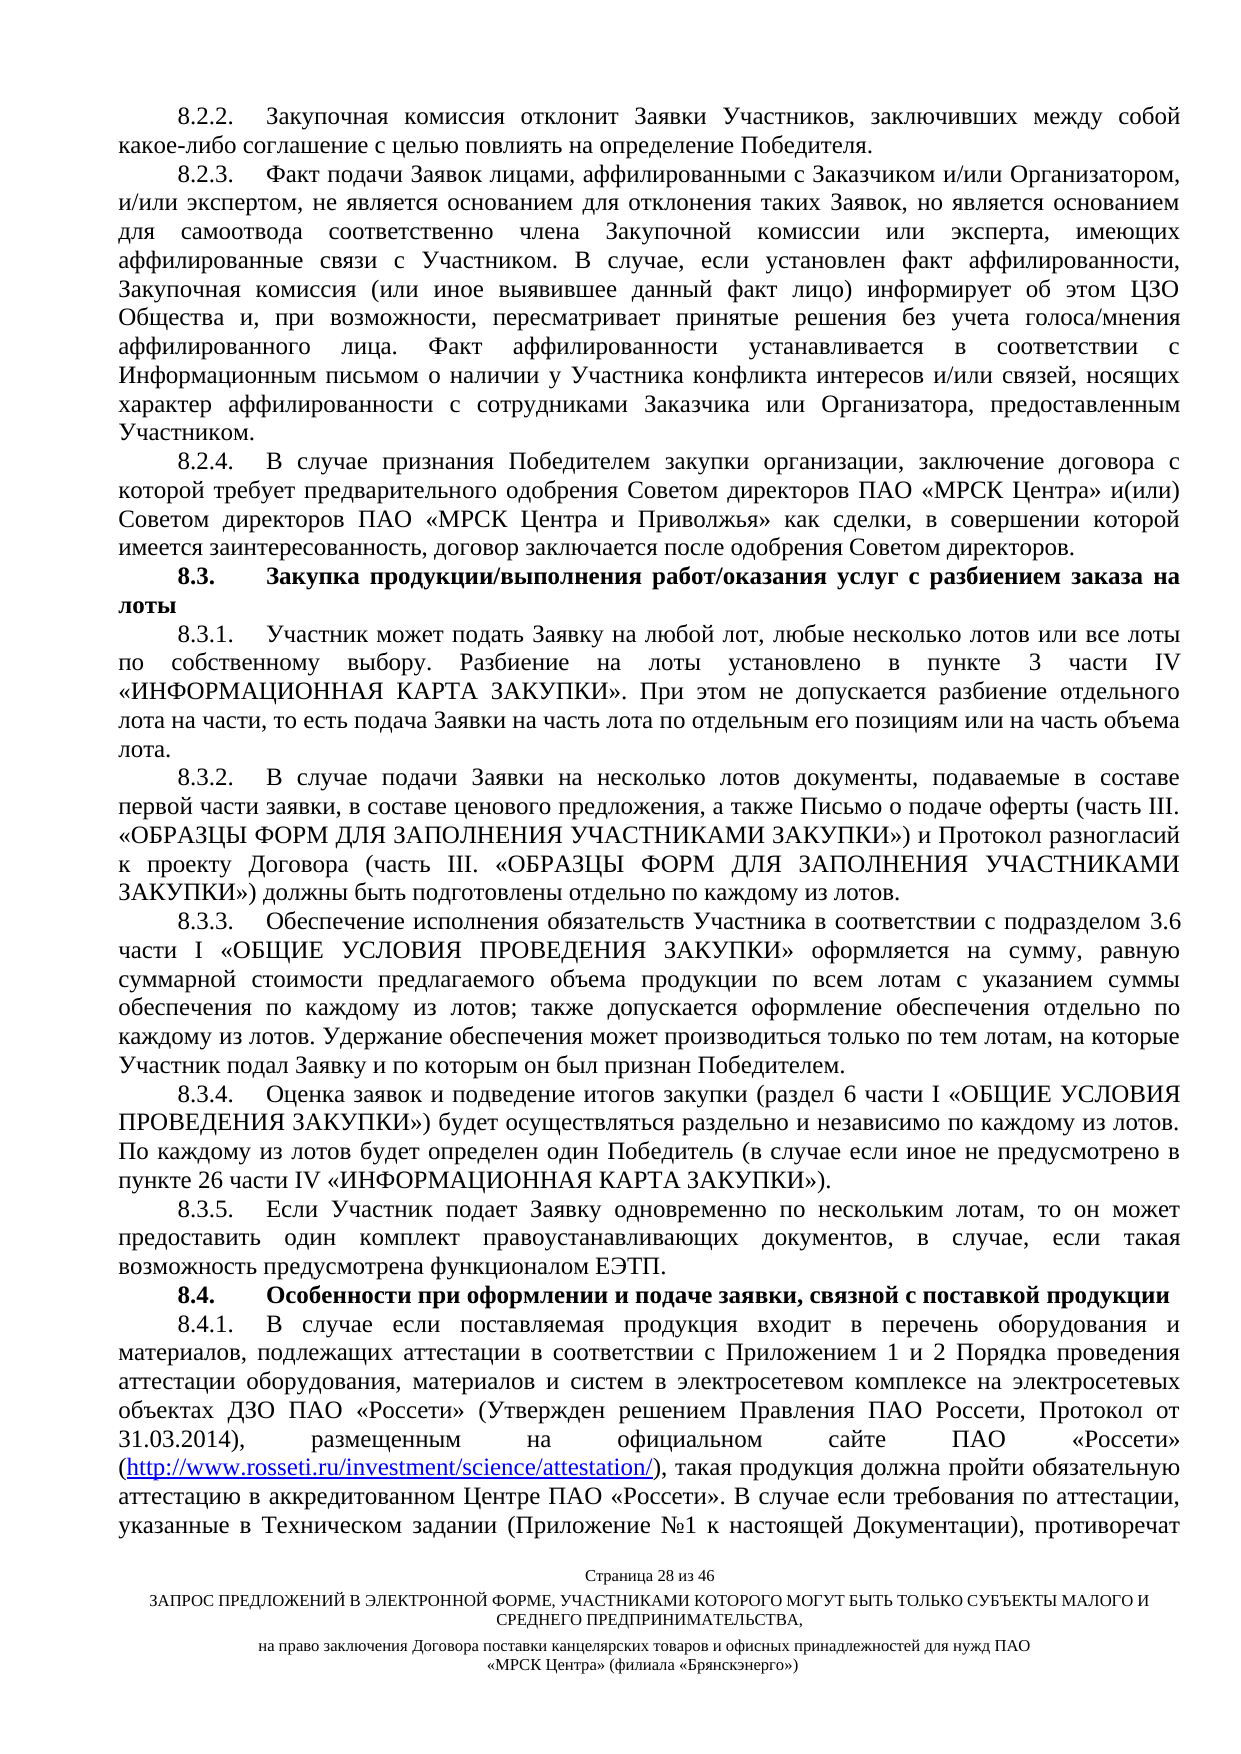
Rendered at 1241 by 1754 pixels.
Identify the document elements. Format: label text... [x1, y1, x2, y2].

subtitle В случае признания Победителем закупки организации, заключение договора с которой требует предварительного одобрения Советом директоров ПАО «МРСК Центра» и(или) Советом директоров ПАО «МРСК Центра и Приволжья» как сделки, в совершении которой имеется заинтересованность, договор заключается после одобрения Советом директоров. [118, 446, 1181, 561]
subtitle Факт подачи Заявок лицами, аффилированными с Заказчиком и/или Организатором, и/или экспертом, не является основанием для отклонения таких Заявок, но является основанием для самоотвода соответственно члена Закупочной комиссии или эксперта, имеющих аффилированные связи с Участником. В случае, если установлен факт аффилированности, Закупочная комиссия (или иное выявившее данный факт лицо) информирует об этом ЦЗО Общества и, при возможности, пересматривает принятые решения без учета голоса/мнения аффилированного лица. Факт аффилированности устанавливается в соответствии с Информационным письмом о наличии у Участника конфликта интересов и/или связей, носящих характер аффилированности с сотрудниками Заказчика или Организатора, предоставленным Участником. [118, 159, 1181, 446]
subtitle В случае подачи Заявки на несколько лотов документы, подаваемые в составе первой части заявки, в составе ценового предложения, а также Письмо о подаче оферты (часть III. «ОБРАЗЦЫ ФОРМ ДЛЯ ЗАПОЛНЕНИЯ УЧАСТНИКАМИ ЗАКУПКИ») и Протокол разногласий к проекту Договора (часть III. «ОБРАЗЦЫ ФОРМ ДЛЯ ЗАПОЛНЕНИЯ УЧАСТНИКАМИ ЗАКУПКИ») должны быть подготовлены отдельно по каждому из лотов. [118, 762, 1181, 906]
subtitle Обеспечение исполнения обязательств Участника в соответствии с подразделом 3.6 части I «ОБЩИЕ УСЛОВИЯ ПРОВЕДЕНИЯ ЗАКУПКИ» оформляется на сумму, равную суммарной стоимости предлагаемого объема продукции по всем лотам с указанием суммы обеспечения по каждому из лотов; также допускается оформление обеспечения отдельно по каждому из лотов. Удержание обеспечения может производиться только по тем лотам, на которые Участник подал Заявку и по которым он был признан Победителем. [118, 906, 1181, 1079]
subtitle Если Участник подает Заявку одновременно по нескольким лотам, то он может предоставить один комплект правоустанавливающих документов, в случае, если такая возможность предусмотрена функционалом ЕЭТП. [118, 1194, 1181, 1280]
subtitle Особенности при оформлении и подаче заявки, связной с поставкой продукции [118, 1280, 1181, 1309]
subtitle Закупочная комиссия отклонит Заявки Участников, заключивших между собой какое-либо соглашение с целью повлиять на определение Победителя. [118, 101, 1181, 159]
subtitle Участник может подать Заявку на любой лот, любые несколько лотов или все лоты по собственному выбору. Разбиение на лоты установлено в пункте 3 части IV «ИНФОРМАЦИОННАЯ КАРТА ЗАКУПКИ». При этом не допускается разбиение отдельного лота на части, то есть подача Заявки на часть лота по отдельным его позициям или на часть объема лота. [118, 619, 1181, 762]
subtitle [118, 1309, 1181, 1539]
subtitle Оценка заявок и подведение итогов закупки (раздел 6 части I «ОБЩИЕ УСЛОВИЯ ПРОВЕДЕНИЯ ЗАКУПКИ») будет осуществляться раздельно и независимо по каждому из лотов. По каждому из лотов будет определен один Победитель (в случае если иное не предусмотрено в пункте 26 части IV «ИНФОРМАЦИОННАЯ КАРТА ЗАКУПКИ»). [118, 1079, 1181, 1194]
subtitle Закупка продукции/выполнения работ/оказания услуг с разбиением заказа на лоты [118, 561, 1181, 619]
